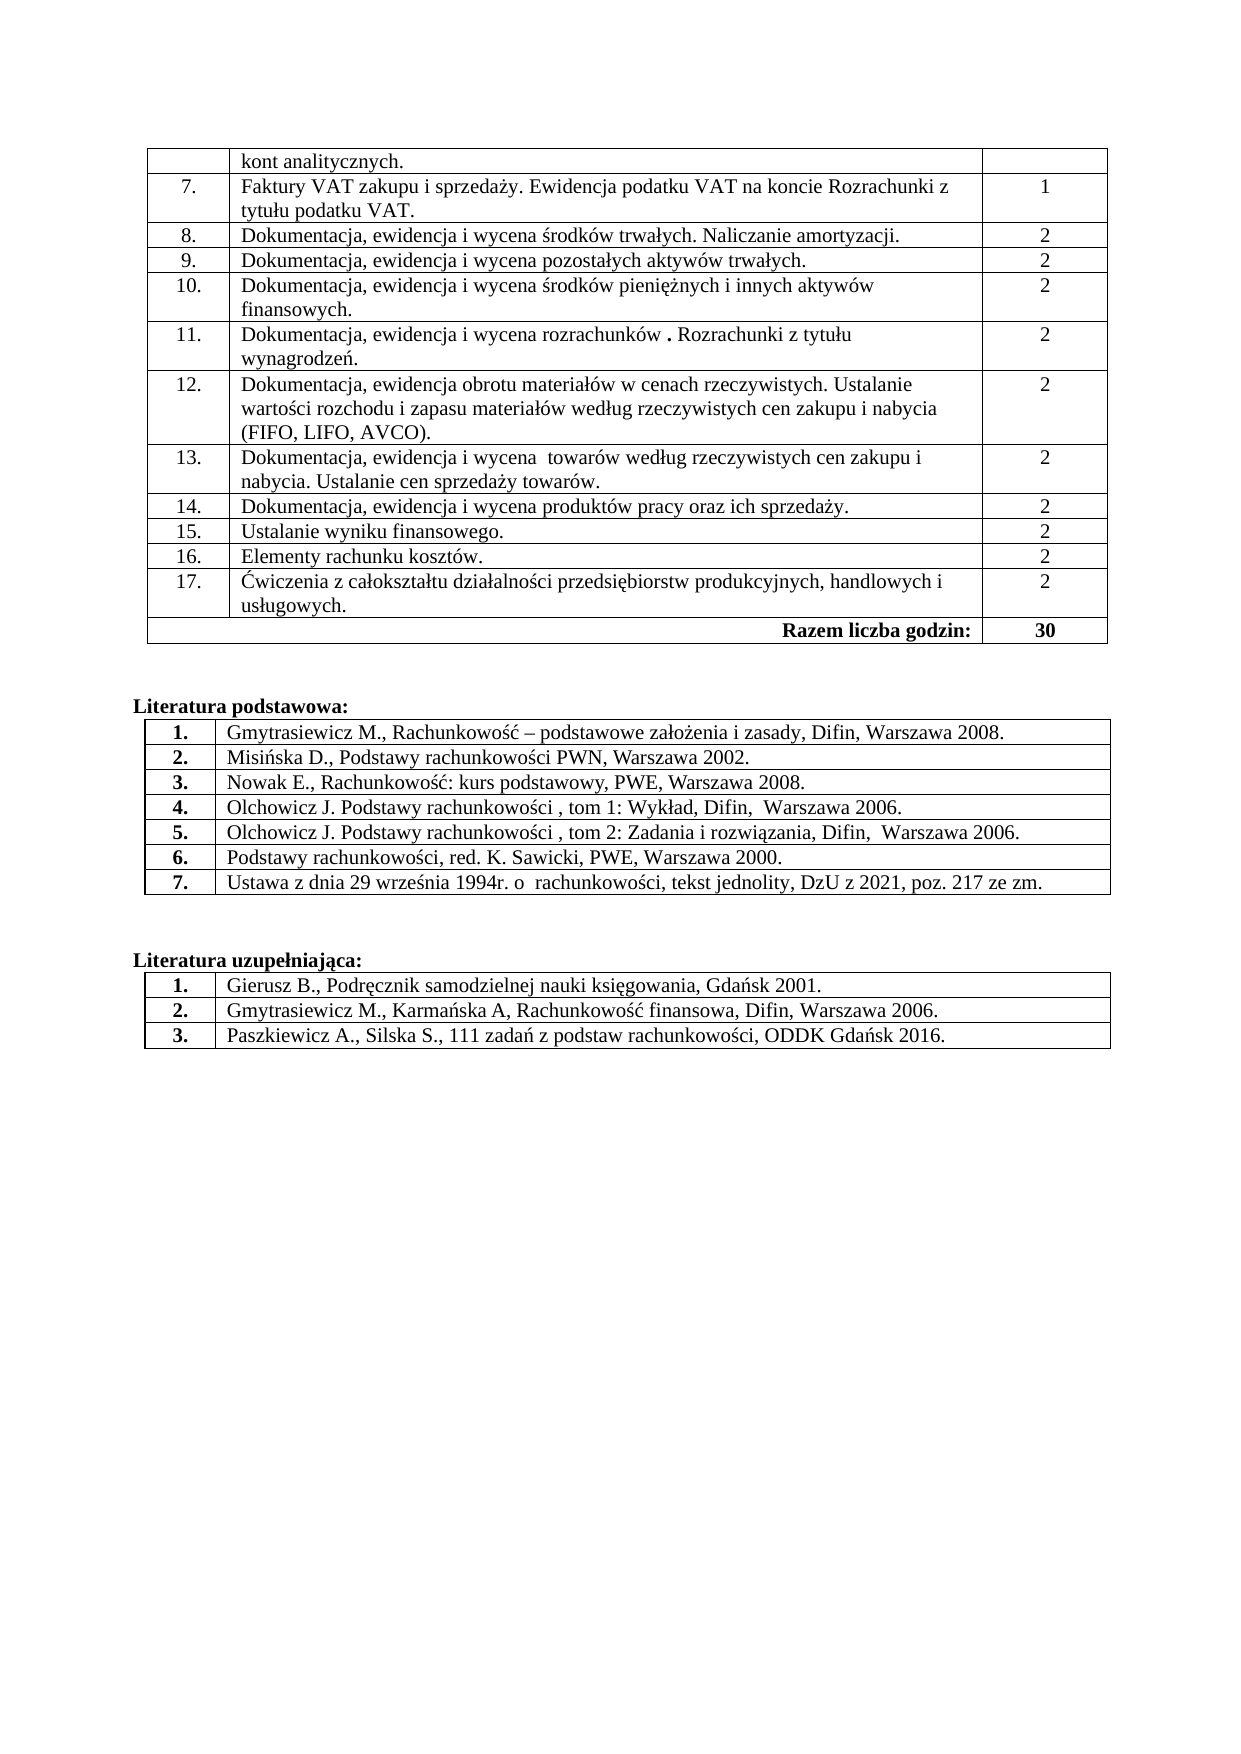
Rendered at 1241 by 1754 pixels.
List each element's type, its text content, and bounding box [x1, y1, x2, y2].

table_header 1. [146, 973, 215, 997]
table_cell 3. [146, 1023, 215, 1047]
table_cell 2 [983, 569, 1107, 617]
table_cell Misińska D., Podstawy rachunkowości PWN, Warszawa 2002. [216, 745, 1110, 769]
table_cell Ćwiczenia z całokształtu działalności przedsiębiorstw produkcyjnych, handlowych i usługowych. [230, 569, 982, 617]
table_cell 2 [983, 273, 1107, 321]
table_cell Nowak E., Rachunkowość: kurs podstawowy, PWE, Warszawa 2008. [216, 770, 1110, 794]
table_cell 14. [148, 494, 229, 518]
table_cell 7. [148, 174, 229, 222]
table_cell Ustawa z dnia 29 września 1994r. o rachunkowości, tekst jednolity, DzU z 2021, poz. 217 ze zm. [216, 870, 1110, 894]
table_cell 9. [148, 248, 229, 272]
table_cell 2. [146, 998, 215, 1022]
table_cell 2 [983, 248, 1107, 272]
table_cell 1 [983, 174, 1107, 222]
text Literatura uzupełniająca: [133, 948, 1093, 972]
table_cell 2 [983, 445, 1107, 493]
table_cell Dokumentacja, ewidencja i wycena pozostałych aktywów trwałych. [230, 248, 982, 272]
table_cell 7. [146, 870, 215, 894]
table_cell 2 [983, 519, 1107, 543]
table_cell Dokumentacja, ewidencja i wycena środków trwałych. Naliczanie amortyzacji. [230, 223, 982, 247]
table_cell 2 [983, 322, 1107, 370]
table_header 1. [146, 720, 215, 744]
table_cell 10. [148, 273, 229, 321]
table_cell Ustalanie wyniku finansowego. [230, 519, 982, 543]
table_cell Dokumentacja, ewidencja i wycena środków pieniężnych i innych aktywów finansowych. [230, 273, 982, 321]
table_cell Olchowicz J. Podstawy rachunkowości , tom 2: Zadania i rozwiązania, Difin, Warszawa 2006. [216, 820, 1110, 844]
table_cell 16. [148, 544, 229, 568]
text Literatura podstawowa: [133, 694, 1093, 718]
table_cell Elementy rachunku kosztów. [230, 544, 982, 568]
table_cell 1 [983, 149, 1107, 173]
table_cell 8. [148, 223, 229, 247]
table_header Gmytrasiewicz M., Rachunkowość – podstawowe założenia i zasady, Difin, Warszawa 2008. [216, 720, 1110, 744]
table_cell Dokumentacja, ewidencja i wycena produktów pracy oraz ich sprzedaży. [230, 494, 982, 518]
table_cell 17. [148, 569, 229, 617]
table_cell 30 [983, 618, 1107, 642]
table_cell 11. [148, 322, 229, 370]
table_cell Gmytrasiewicz M., Karmańska A, Rachunkowość finansowa, Difin, Warszawa 2006. [216, 998, 1110, 1022]
table_cell 13. [148, 445, 229, 493]
table_cell 2 [983, 371, 1107, 444]
table_cell 15. [148, 519, 229, 543]
table_cell Faktury VAT zakupu i sprzedaży. Ewidencja podatku VAT na koncie Rozrachunki z tytułu podatku VAT. [230, 174, 982, 222]
table_cell Podstawy rachunkowości, red. K. Sawicki, PWE, Warszawa 2000. [216, 845, 1110, 869]
table_cell 12. [148, 371, 229, 444]
table_cell Razem liczba godzin: [148, 618, 982, 642]
table_cell 2 [983, 223, 1107, 247]
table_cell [230, 149, 982, 173]
table_cell 2 [983, 544, 1107, 568]
table_cell 6 [148, 149, 229, 173]
table_cell 3. [146, 770, 215, 794]
table_cell Dokumentacja, ewidencja i wycena towarów według rzeczywistych cen zakupu i nabycia. Ustalanie cen sprzedaży towarów. [230, 445, 982, 493]
table_header Gierusz B., Podręcznik samodzielnej nauki księgowania, Gdańsk 2001. [216, 973, 1110, 997]
table_cell Olchowicz J. Podstawy rachunkowości , tom 1: Wykład, Difin, Warszawa 2006. [216, 795, 1110, 819]
table_cell Dokumentacja, ewidencja obrotu materiałów w cenach rzeczywistych. Ustalanie wartości rozchodu i zapasu materiałów według rzeczywistych cen zakupu i nabycia (FIFO, LIFO, AVCO). [230, 371, 982, 444]
table_cell 5. [146, 820, 215, 844]
table_cell 2 [983, 494, 1107, 518]
table_cell 2. [146, 745, 215, 769]
table_cell Dokumentacja, ewidencja i wycena rozrachunków . Rozrachunki z tytułu wynagrodzeń. [230, 322, 982, 370]
table_cell Paszkiewicz A., Silska S., 111 zadań z podstaw rachunkowości, ODDK Gdańsk 2016. [216, 1023, 1110, 1047]
table_cell 6. [146, 845, 215, 869]
table_cell 4. [146, 795, 215, 819]
